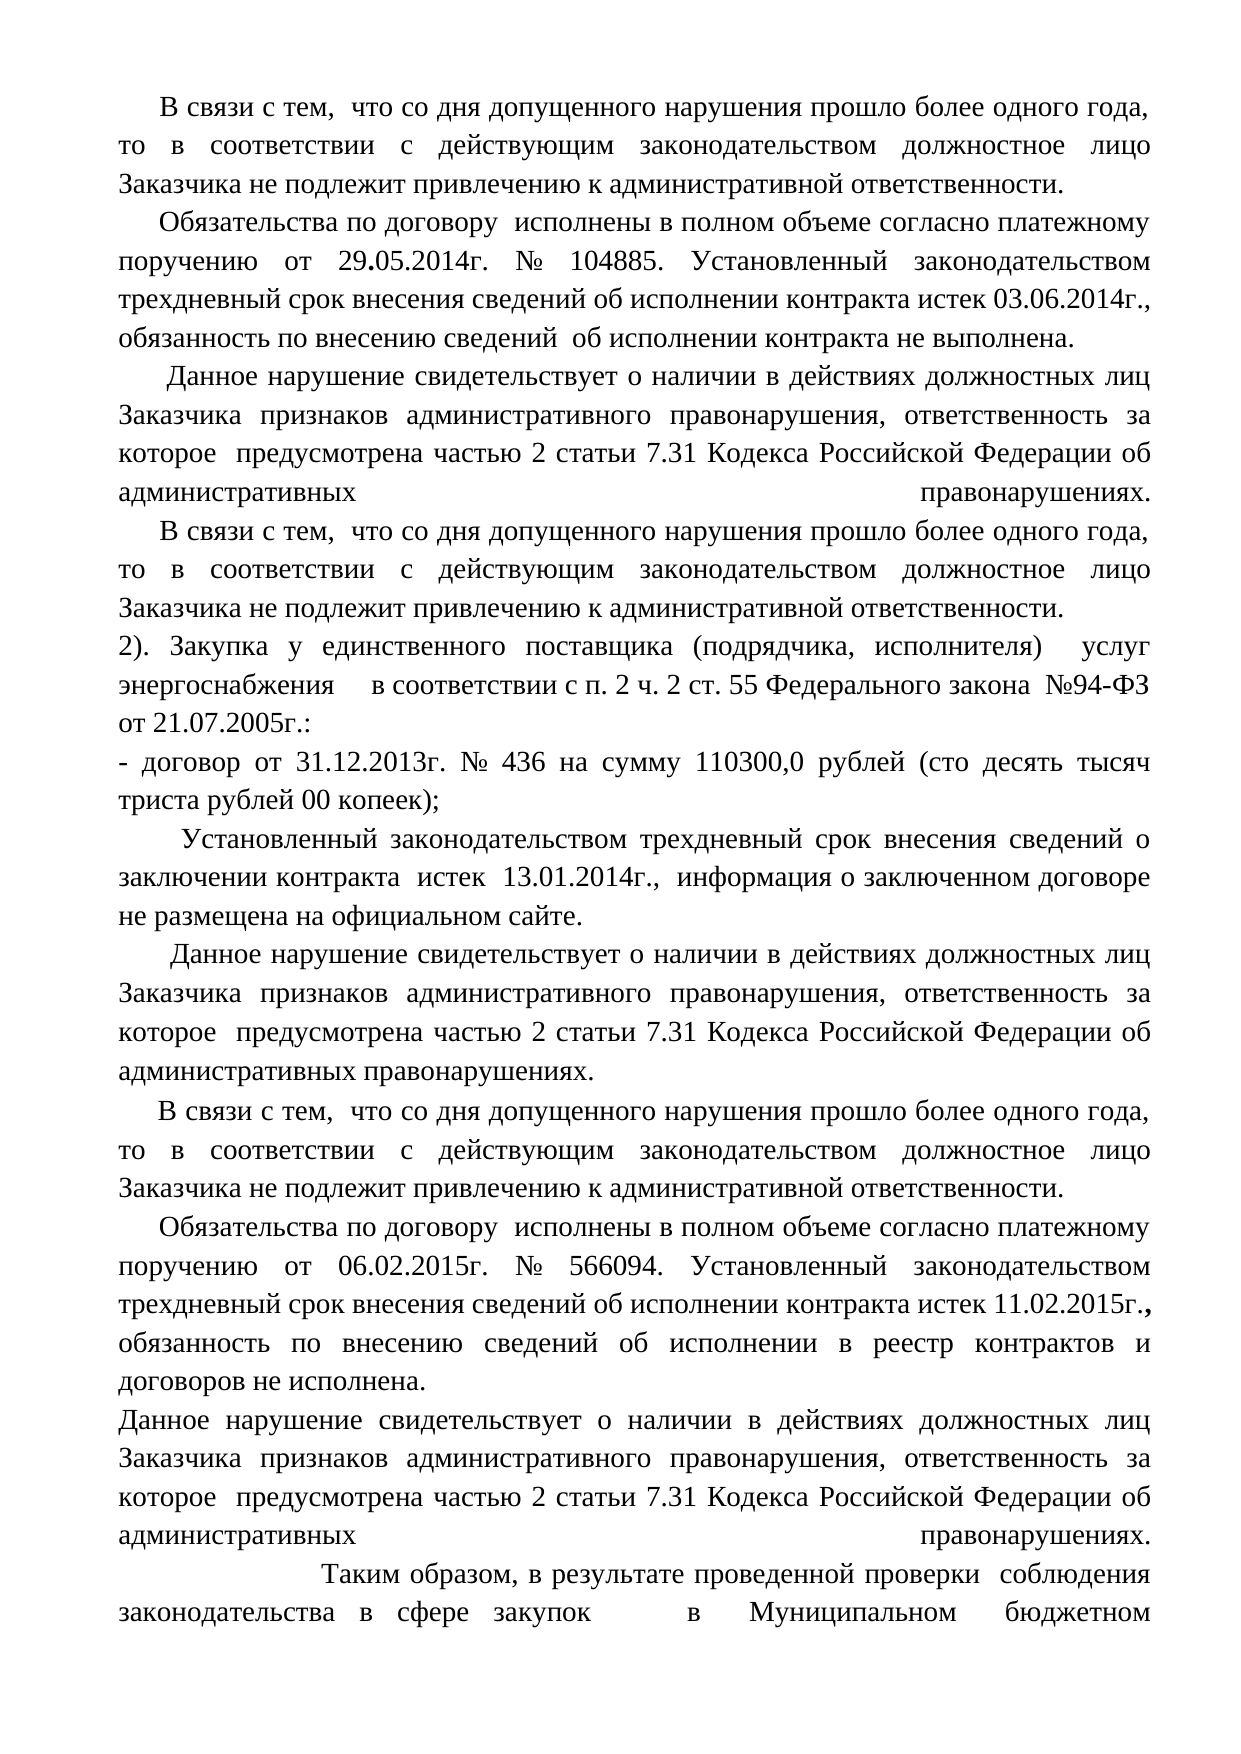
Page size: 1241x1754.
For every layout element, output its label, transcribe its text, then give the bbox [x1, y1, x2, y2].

text - договор от 31.12.2013г. № 436 на сумму 110300,0 рублей (сто десять тысяч триста рублей 00 копеек); [118, 744, 1152, 816]
text Обязательства по договору исполнены в полном объеме согласно платежному поручению от 29.05.2014г. № 104885. Установленный законодательством трехдневный срок внесения сведений об исполнении контракта истек 03.06.2014г., обязанность по внесению сведений об исполнении контракта не выполнена. [118, 204, 1152, 353]
text Установленный законодательством трехдневный срок внесения сведений о заключении контракта истек 13.01.2014г., информация о заключенном договоре не размещена на официальном сайте. [118, 821, 1152, 932]
text В связи с тем, что со дня допущенного нарушения прошло более одного года, то в соответствии с действующим законодательством должностное лицо Заказчика не подлежит привлечению к административной ответственности. [118, 1093, 1152, 1204]
text Данное нарушение свидетельствует о наличии в действиях должностных лиц Заказчика признаков административного правонарушения, ответственность за которое предусмотрена частью 2 статьи 7.31 Кодекса Российской Федерации об административных правонарушениях. В связи с тем, что со дня допущенного нарушения прошло более одного года, то в соответствии с действующим законодательством должностное лицо Заказчика не подлежит привлечению к административной ответственности. [118, 358, 1152, 623]
text Обязательства по договору исполнены в полном объеме согласно платежному поручению от 06.02.2015г. № 566094. Установленный законодательством трехдневный срок внесения сведений об исполнении контракта истек 11.02.2015г., обязанность по внесению сведений об исполнении в реестр контрактов и договоров не исполнена. [118, 1209, 1152, 1397]
text В связи с тем, что со дня допущенного нарушения прошло более одного года, то в соответствии с действующим законодательством должностное лицо Заказчика не подлежит привлечению к административной ответственности. [118, 89, 1152, 199]
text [118, 1402, 1152, 1628]
text 2). Закупка у единственного поставщика (подрядчика, исполнителя) услуг энергоснабжения в соответствии с п. 2 ч. 2 ст. 55 Федерального закона №94-ФЗ от 21.07.2005г.: [118, 628, 1152, 739]
text Данное нарушение свидетельствует о наличии в действиях должностных лиц Заказчика признаков административного правонарушения, ответственность за которое предусмотрена частью 2 статьи 7.31 Кодекса Российской Федерации об административных правонарушениях. [118, 937, 1152, 1088]
